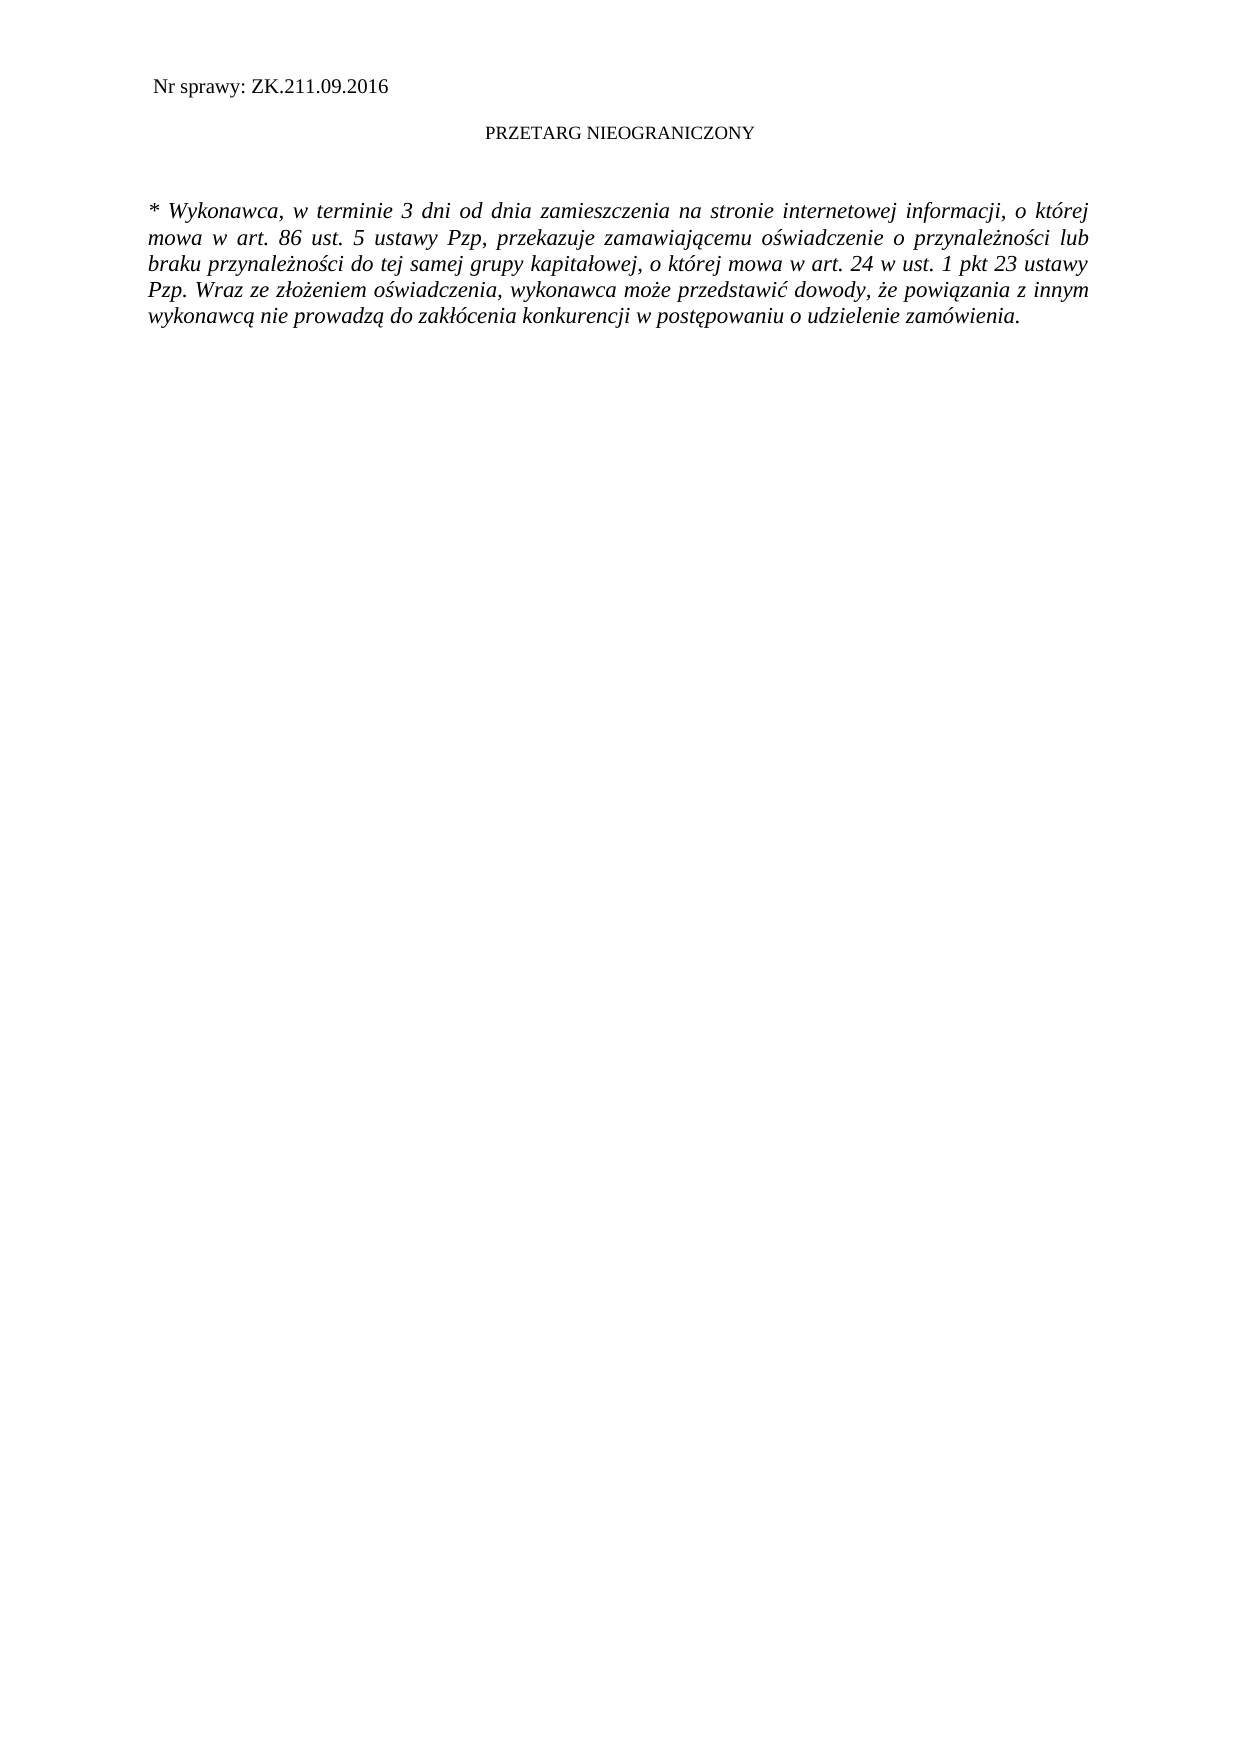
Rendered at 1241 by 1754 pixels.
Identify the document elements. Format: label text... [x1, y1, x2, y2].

text * Wykonawca, w terminie 3 dni od dnia zamieszczenia na stronie internetowej informacji, o której mowa w art. 86 ust. 5 ustawy Pzp, przekazuje zamawiającemu oświadczenie o przynależności lub braku przynależności do tej samej grupy kapitałowej, o której mowa w art. 24 w ust. 1 pkt 23 ustawy Pzp. Wraz ze złożeniem oświadczenia, wykonawca może przedstawić dowody, że powiązania z innym wykonawcą nie prowadzą do zakłócenia konkurencji w postępowaniu o udzielenie zamówienia. [148, 197, 1093, 329]
